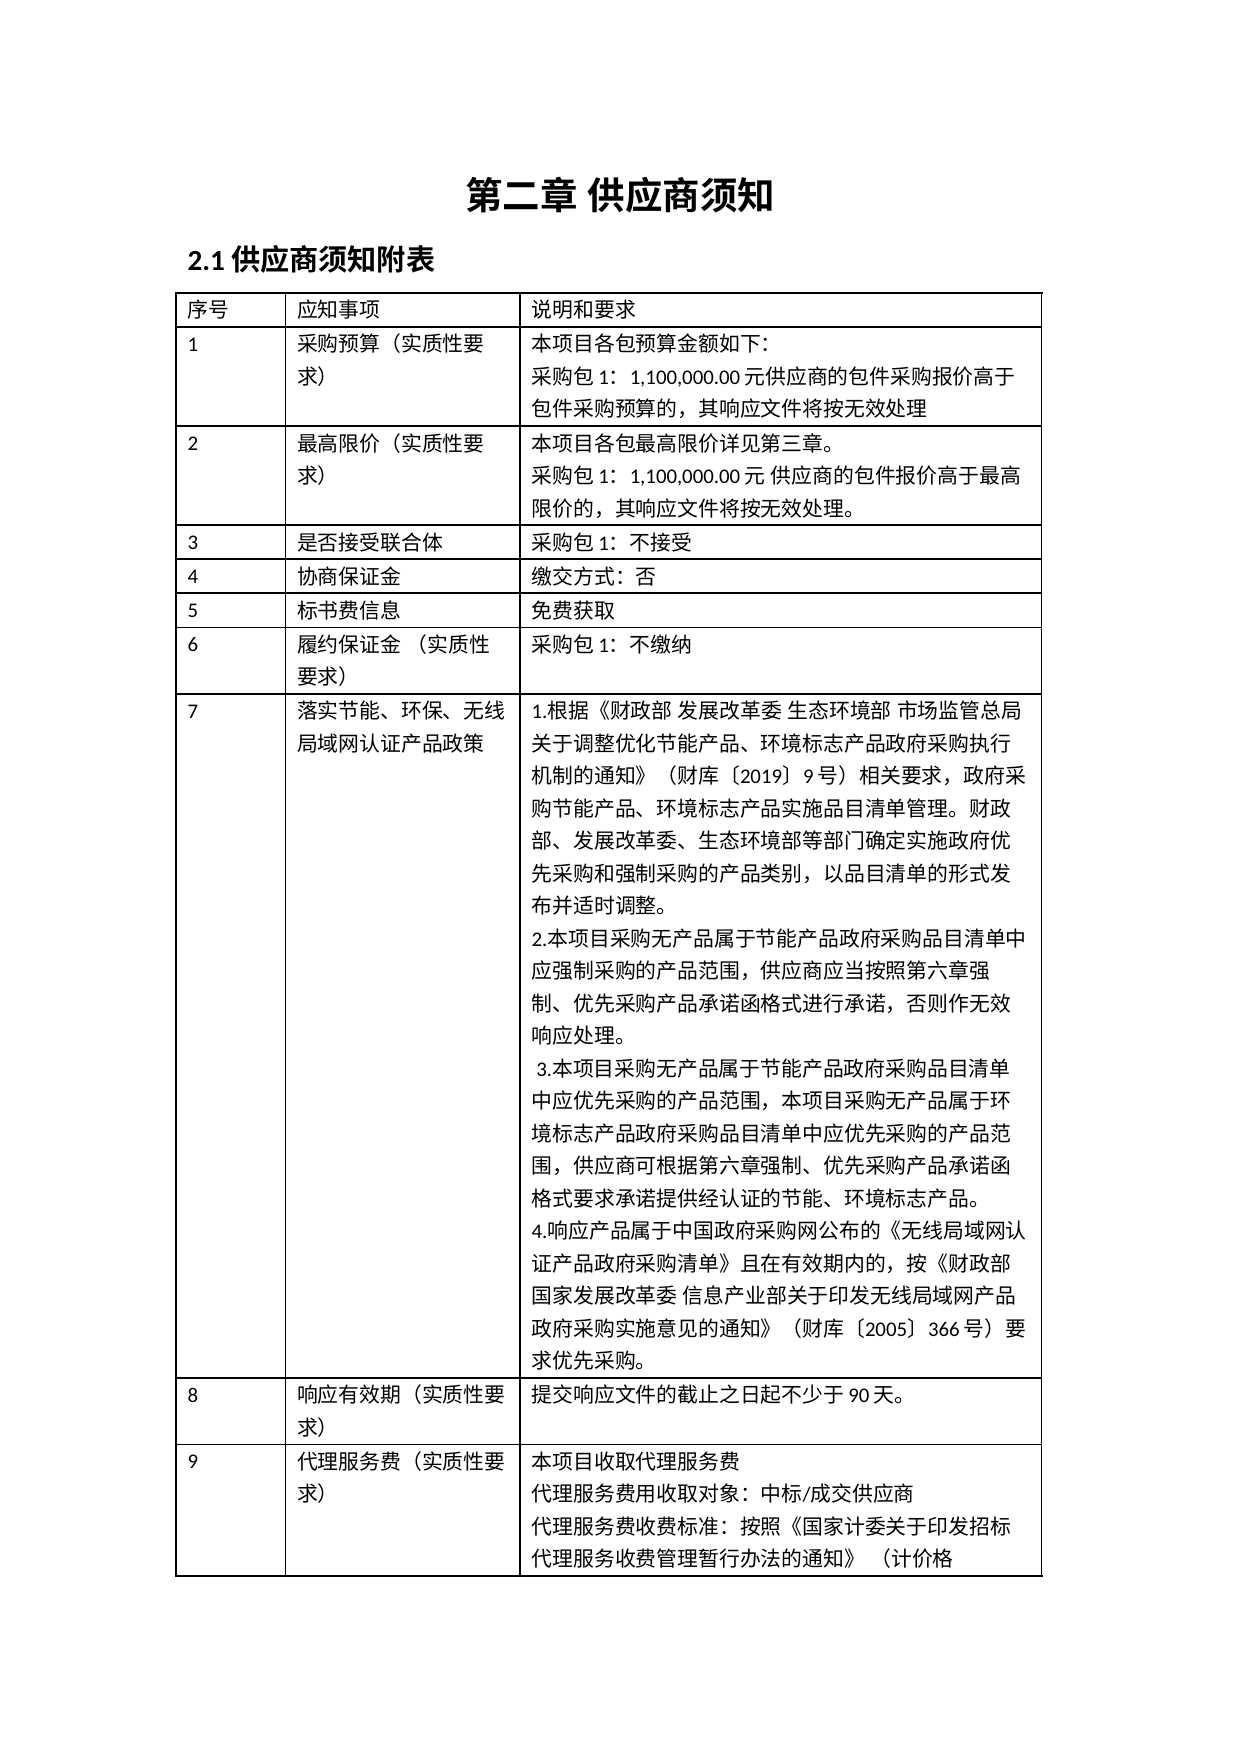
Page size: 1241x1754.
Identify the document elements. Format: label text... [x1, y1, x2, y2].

table_header 序号 [177, 294, 285, 326]
table_cell 采购包1：不接受 [521, 526, 1041, 558]
table_cell 采购预算（实质性要求） [286, 328, 519, 425]
table_cell 履约保证金 （实质性要求） [286, 628, 519, 693]
table_cell 最高限价（实质性要求） [286, 427, 519, 524]
table_cell 本项目各包最高限价详见第三章。 采购包1：1,100,000.00元 供应商的包件报价高于最高限价的，其响应文件将按无效处理。 [521, 427, 1041, 524]
table_cell 1 [177, 328, 285, 425]
table_header 说明和要求 [521, 294, 1041, 326]
table_cell 协商保证金 [286, 560, 519, 592]
table_cell 免费获取 [521, 594, 1041, 626]
table_cell 3 [177, 526, 285, 558]
table_cell 本项目各包预算金额如下： 采购包1：1,100,000.00元供应商的包件采购报价高于包件采购预算的，其响应文件将按无效处理 [521, 328, 1041, 425]
table_cell 5 [177, 594, 285, 626]
table_cell 2 [177, 427, 285, 524]
table_cell 标书费信息 [286, 594, 519, 626]
table_cell 是否接受联合体 [286, 526, 519, 558]
table_header 应知事项 [286, 294, 519, 326]
text 第二章 供应商须知 [187, 162, 1053, 227]
table_cell 落实节能、环保、无线局域网认证产品政策 [286, 695, 519, 1377]
table_cell 8 [177, 1379, 285, 1443]
table_cell 采购包1：不缴纳 [521, 628, 1041, 693]
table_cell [521, 1445, 1041, 1575]
table_cell 9 [177, 1445, 285, 1575]
table_cell 4 [177, 560, 285, 592]
table_cell 1.根据《财政部 发展改革委 生态环境部 市场监管总局关于调整优化节能产品、环境标志产品政府采购执行机制的通知》（财库〔2019〕9号）相关要求，政府采购节能产品、环境标志产品实施品目清单管理。财政部、发展改革委、生态环境部等部门确定实施政府优先采购和强制采购的产品类别，以品目清单的形式发布并适时调整。 2.本项目采购无产品属于节能产品政府采购品目清单中应强制采购的产品范围，供应商应当按照第六章强制、优先采购产品承诺函格式进行承诺，否则作无效响应处理。 3.本项目采购无产品属于节能产品政府采购品目清单中应优先采购的产品范围，本项目采购无产品属于环境标志产品政府采购品目清单中应优先采购的产品范围，供应商可根据第六章强制、优先采购产品承诺函格式要求承诺提供经认证的节能、环境标志产品。 4.响应产品属于中国政府采购网公布的《无线局域网认证产品政府采购清单》且在有效期内的，按《财政部 国家发展改革委 信息产业部关于印发无线局域网产品政府采购实施意见的通知》（财库〔2005〕366号）要求优先采购。 [521, 695, 1041, 1377]
table_cell 提交响应文件的截止之日起不少于90天。 [521, 1379, 1041, 1443]
table_cell 缴交方式：否 [521, 560, 1041, 592]
table_cell 代理服务费（实质性要求） [286, 1445, 519, 1575]
table_cell 6 [177, 628, 285, 693]
table_cell 7 [177, 695, 285, 1377]
text 2.1供应商须知附表 [187, 227, 1053, 292]
table_cell 响应有效期（实质性要求） [286, 1379, 519, 1443]
